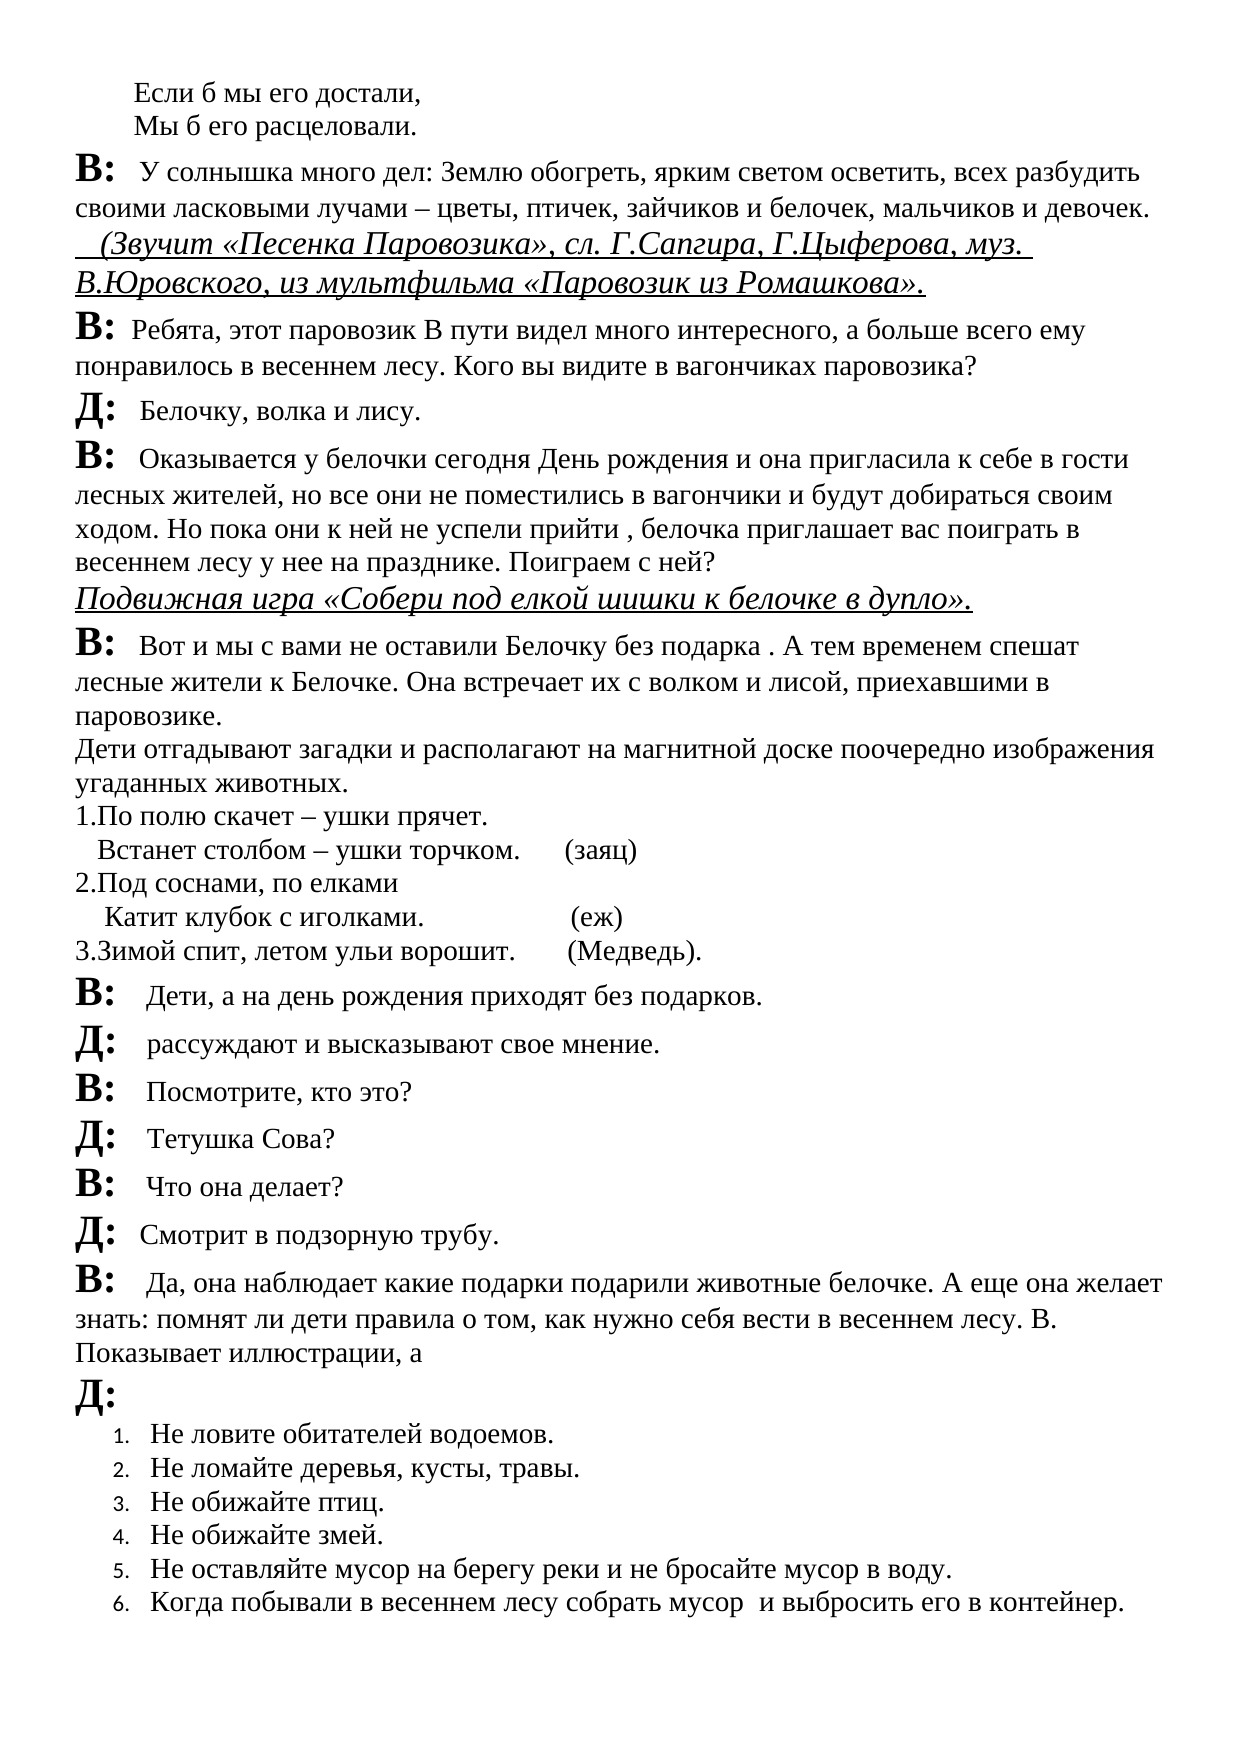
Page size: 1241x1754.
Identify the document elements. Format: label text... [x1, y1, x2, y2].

text Мы б его расцеловали. [75, 108, 1165, 142]
text 2.Под соснами, по елками [75, 866, 1165, 899]
text В: Оказывается у белочки сегодня День рождения и она пригласила к себе в гости лесных жителей, но все они не поместились в вагончики и будут добираться своим ходом. Но пока они к ней не успели прийти , белочка приглашает вас поиграть в весеннем лесу у нее на празднике. Поиграем с ней? [75, 429, 1165, 578]
list Не обижайте змей. [112, 1517, 1165, 1551]
text Встанет столбом – ушки торчком. (заяц) [75, 832, 1165, 866]
list Не ломайте деревья, кусты, травы. [112, 1450, 1165, 1484]
text Если б мы его достали, [75, 75, 1165, 108]
text Д: Тетушка Сова? [75, 1110, 1165, 1158]
text Катит клубок с иголками. (еж) [75, 899, 1165, 933]
text В: Вот и мы с вами не оставили Белочку без подарка . А тем временем спешат лесные жители к Белочке. Она встречает их с волком и лисой, приехавшими в паровозике. [75, 616, 1165, 731]
text В: У солнышка много дел: Землю обогреть, ярким светом осветить, всех разбудить своими ласковыми лучами – цветы, птичек, зайчиков и белочек, мальчиков и девочек. [75, 142, 1165, 223]
text Подвижная игра «Собери под елкой шишки к белочке в дупло». [75, 578, 1165, 616]
text Дети отгадывают загадки и располагают на магнитной доске поочередно изображения угаданных животных. [75, 731, 1165, 798]
text В: Да, она наблюдает какие подарки подарили животные белочке. А еще она желает знать: помнят ли дети правила о том, как нужно себя вести в весеннем лесу. В. Показывает иллюстрации, а [75, 1254, 1165, 1369]
list Когда побывали в весеннем лесу собрать мусор и выбросить его в контейнер. [112, 1584, 1165, 1618]
text В: Что она делает? [75, 1158, 1165, 1206]
text В: Дети, а на день рождения приходят без подарков. [75, 966, 1165, 1014]
text Д: Смотрит в подзорную трубу. [75, 1206, 1165, 1254]
text В: Посмотрите, кто это? [75, 1062, 1165, 1110]
text В: Ребята, этот паровозик В пути видел много интересного, а больше всего ему понравилось в весеннем лесу. Кого вы видите в вагончиках паровозика? [75, 300, 1165, 382]
text (Звучит «Песенка Паровозика», сл. Г.Сапгира, Г.Цыферова, муз. В.Юровского, из мультфильма «Паровозик из Ромашкова». [75, 223, 1165, 300]
list Не ловите обитателей водоемов. [112, 1417, 1165, 1450]
list Не оставляйте мусор на берегу реки и не бросайте мусор в воду. [112, 1551, 1165, 1584]
text 1.По полю скачет – ушки прячет. [75, 798, 1165, 832]
text Д: рассуждают и высказывают свое мнение. [75, 1014, 1165, 1062]
text Д: Белочку, волка и лису. [75, 382, 1165, 429]
text 3.Зимой спит, летом ульи ворошит. (Медведь). [75, 933, 1165, 966]
list Не обижайте птиц. [112, 1484, 1165, 1517]
text Д: [75, 1369, 1165, 1417]
